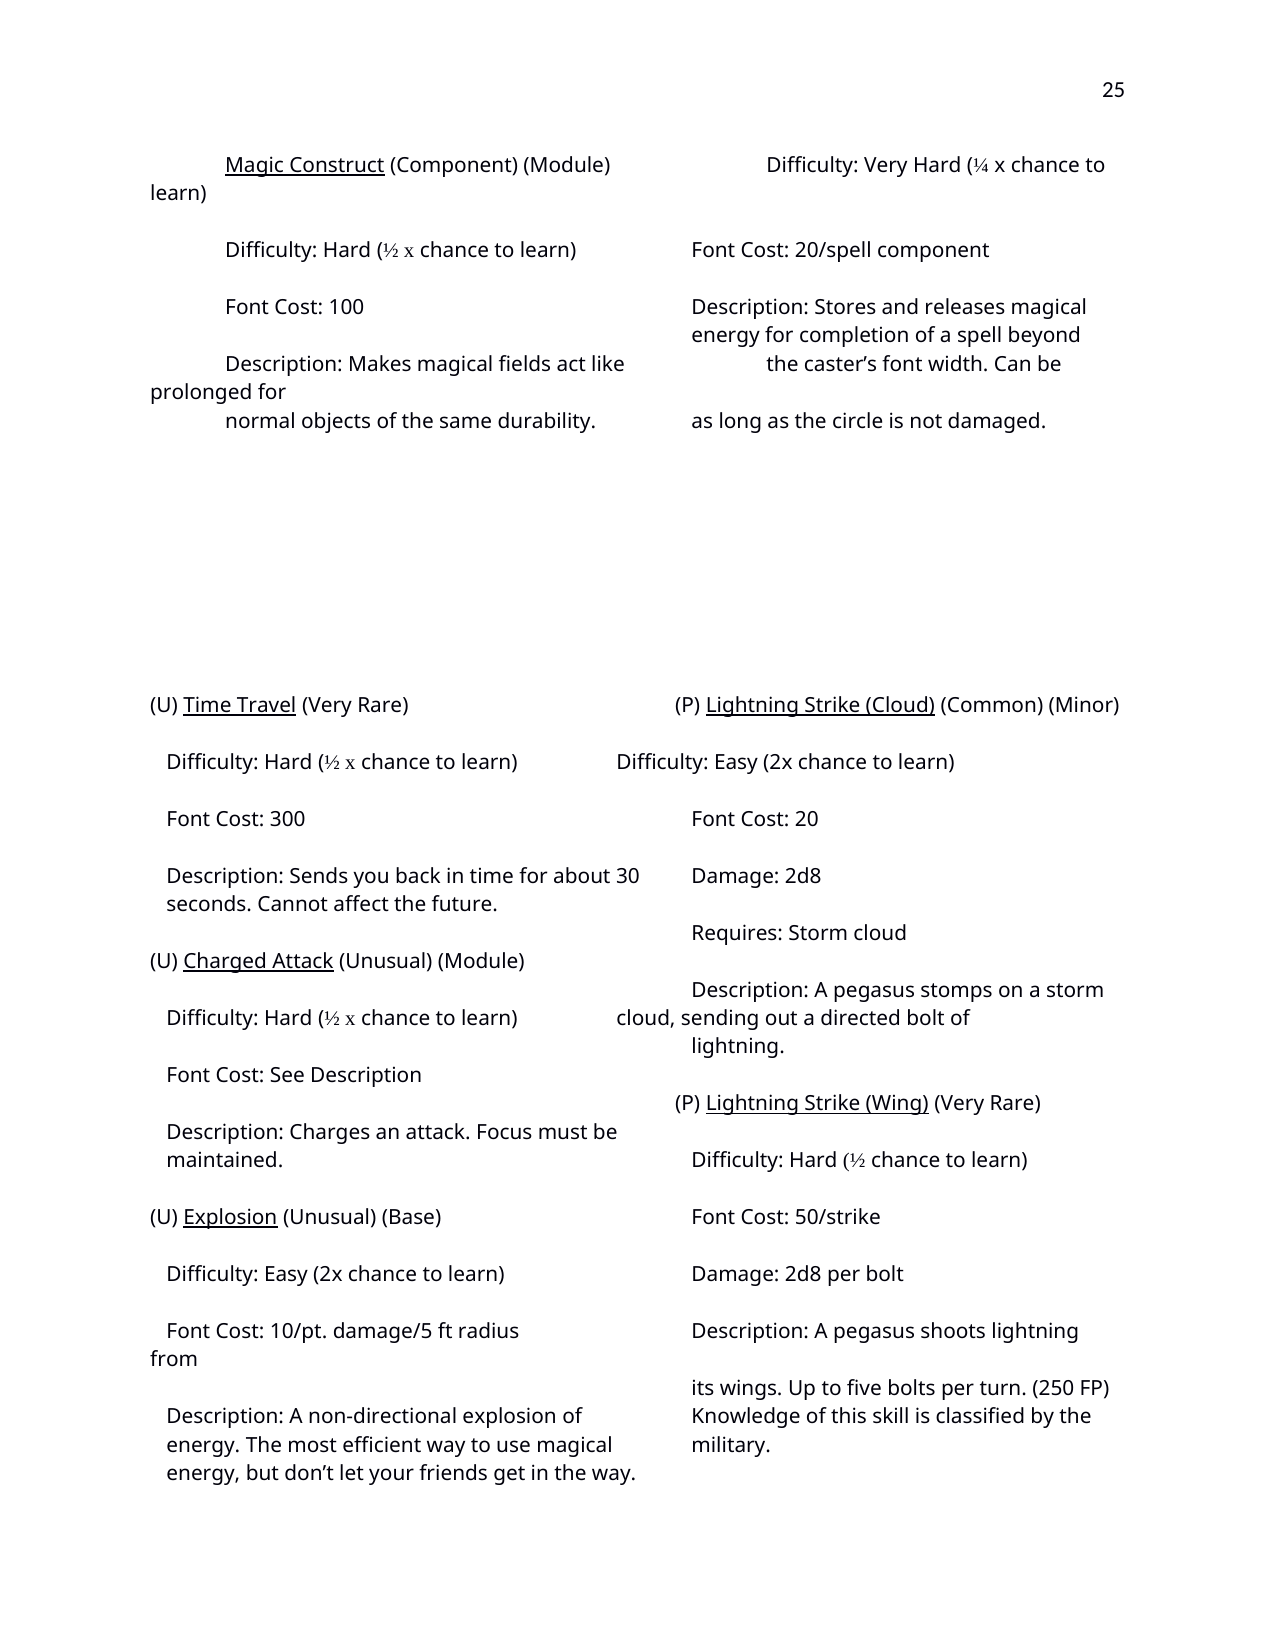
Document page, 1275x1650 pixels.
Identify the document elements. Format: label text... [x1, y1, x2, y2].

text normal objects of the same durability. as long as the circle is not damaged. [150, 406, 1125, 434]
text Requires: Storm cloud [150, 918, 1125, 946]
text Description: A pegasus stomps on a storm [150, 975, 1125, 1003]
text Magic Construct (Component) (Module) Difficulty: Very Hard (¼ x chance to learn) [150, 150, 1125, 207]
text Description: Sends you back in time for about 30 Damage: 2d8 [150, 861, 1125, 889]
text maintained. Difficulty: Hard (½ chance to learn) [150, 1145, 1125, 1174]
text (U) Charged Attack (Unusual) (Module) [150, 946, 1125, 975]
text Description: Makes magical fields act like the caster’s font width. Can be prolonged for [150, 349, 1125, 406]
text (U) Time Travel (Very Rare) (P) Lightning Strike (Cloud) (Common) (Minor) [150, 690, 1125, 719]
text Description: Charges an attack. Focus must be [150, 1117, 1125, 1145]
text Difficulty: Hard (½ x chance to learn) Font Cost: 20/spell component [150, 235, 1125, 264]
text Font Cost: 300 Font Cost: 20 [150, 804, 1125, 832]
text seconds. Cannot affect the future. [150, 889, 1125, 918]
text Font Cost: See Description [150, 1060, 1125, 1088]
text (U) Explosion (Unusual) (Base) Font Cost: 50/strike [150, 1202, 1125, 1231]
text Description: A non-directional explosion of Knowledge of this skill is classified by the [150, 1401, 1125, 1430]
text energy, but don’t let your friends get in the way. [150, 1458, 1125, 1487]
text (P) Lightning Strike (Wing) (Very Rare) [150, 1088, 1125, 1117]
text Font Cost: 10/pt. damage/5 ft radius Description: A pegasus shoots lightning from [150, 1316, 1125, 1373]
text Font Cost: 100 Description: Stores and releases magical [150, 292, 1125, 321]
text lightning. [150, 1032, 1125, 1060]
text Difficulty: Easy (2x chance to learn) Damage: 2d8 per bolt [150, 1259, 1125, 1287]
text energy. The most efficient way to use magical military. [150, 1430, 1125, 1458]
text its wings. Up to five bolts per turn. (250 FP) [150, 1373, 1125, 1401]
text Difficulty: Hard (½ x chance to learn) Difficulty: Easy (2x chance to learn) [150, 747, 1125, 776]
text energy for completion of a spell beyond [150, 321, 1125, 349]
text Difficulty: Hard (½ x chance to learn) cloud, sending out a directed bolt of [150, 1003, 1125, 1032]
